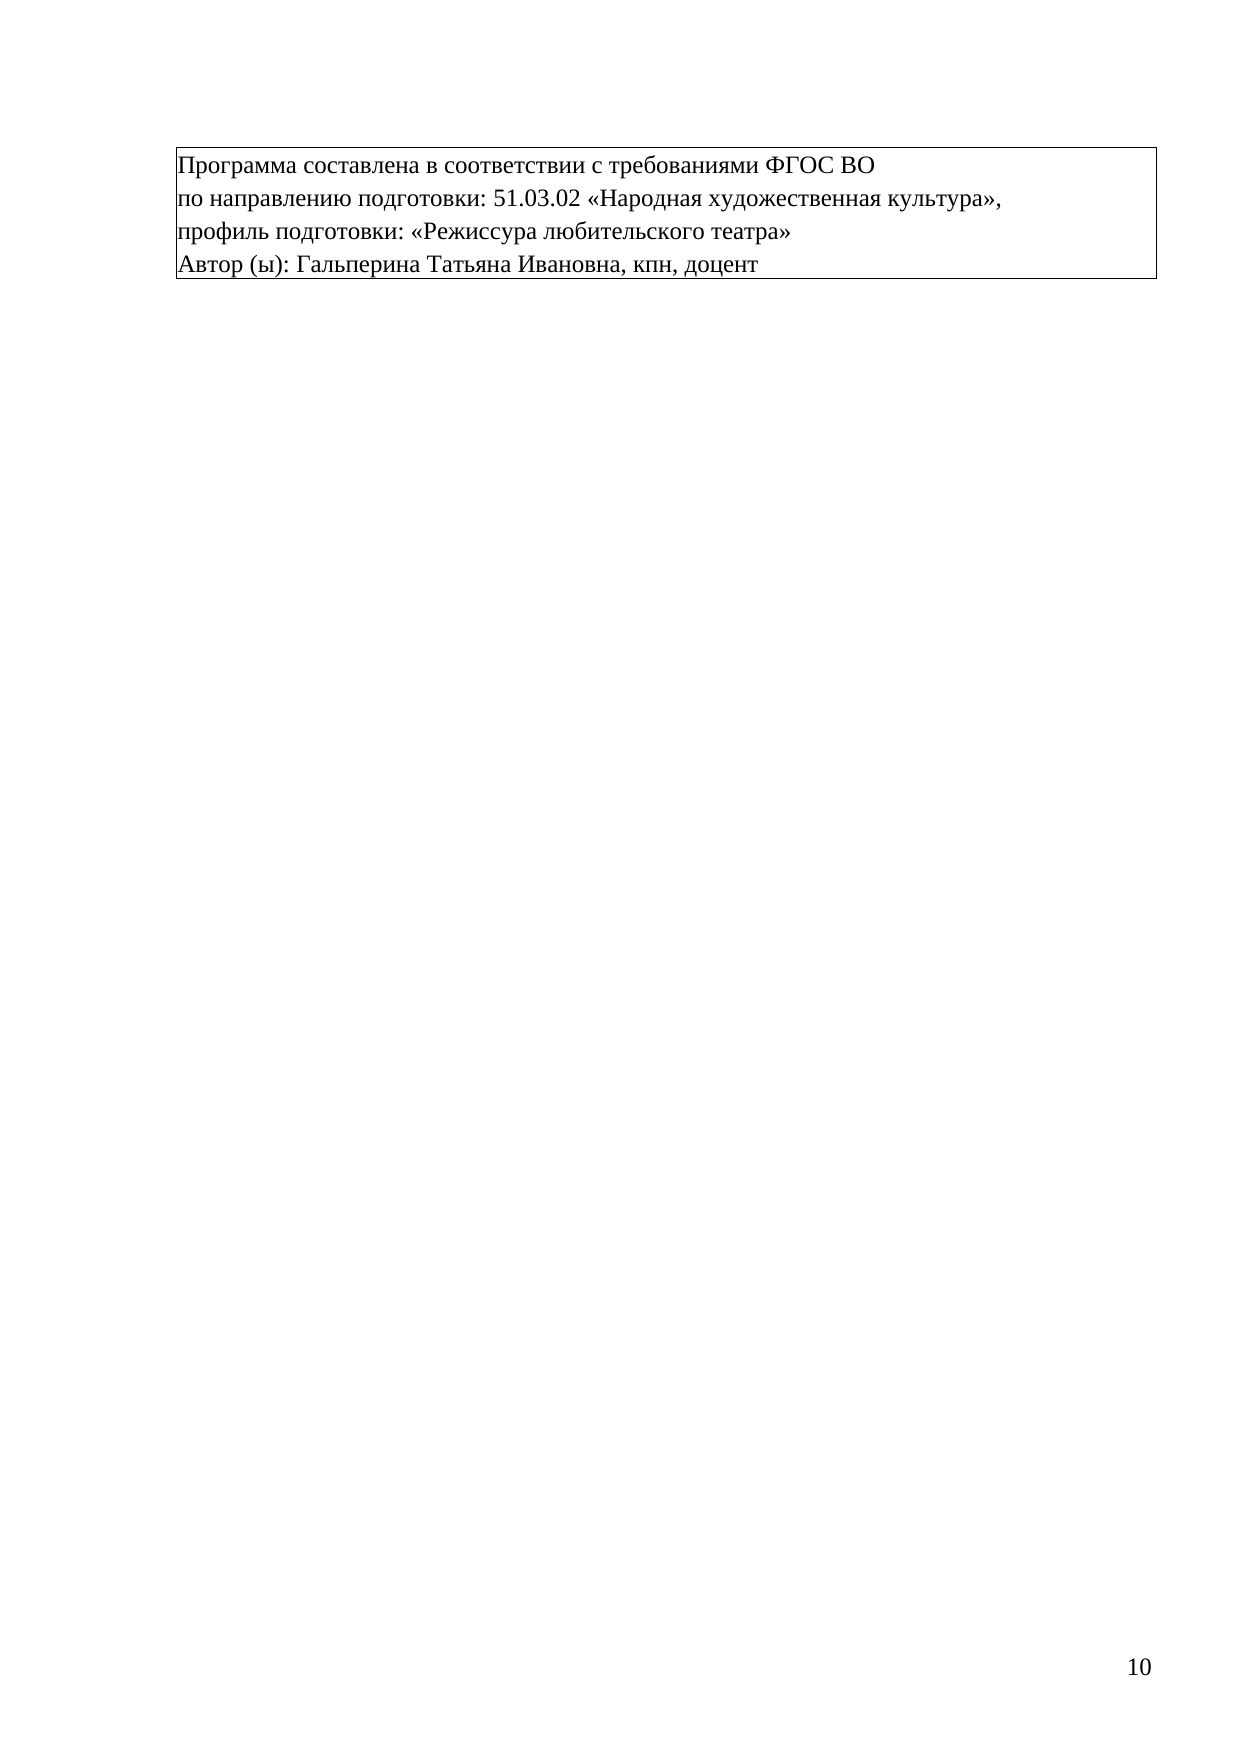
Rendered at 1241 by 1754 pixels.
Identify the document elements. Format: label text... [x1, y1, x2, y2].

text по направлению подготовки: 51.03.02 «Народная художественная культура», [177, 180, 1156, 212]
text Программа составлена в соответствии с требованиями ФГОС ВО [177, 148, 1156, 179]
text профиль подготовки: «Режиссура любительского театра» [177, 213, 1156, 245]
text Автор (ы): Гальперина Татьяна Ивановна, кпн, доцент [177, 246, 1156, 278]
